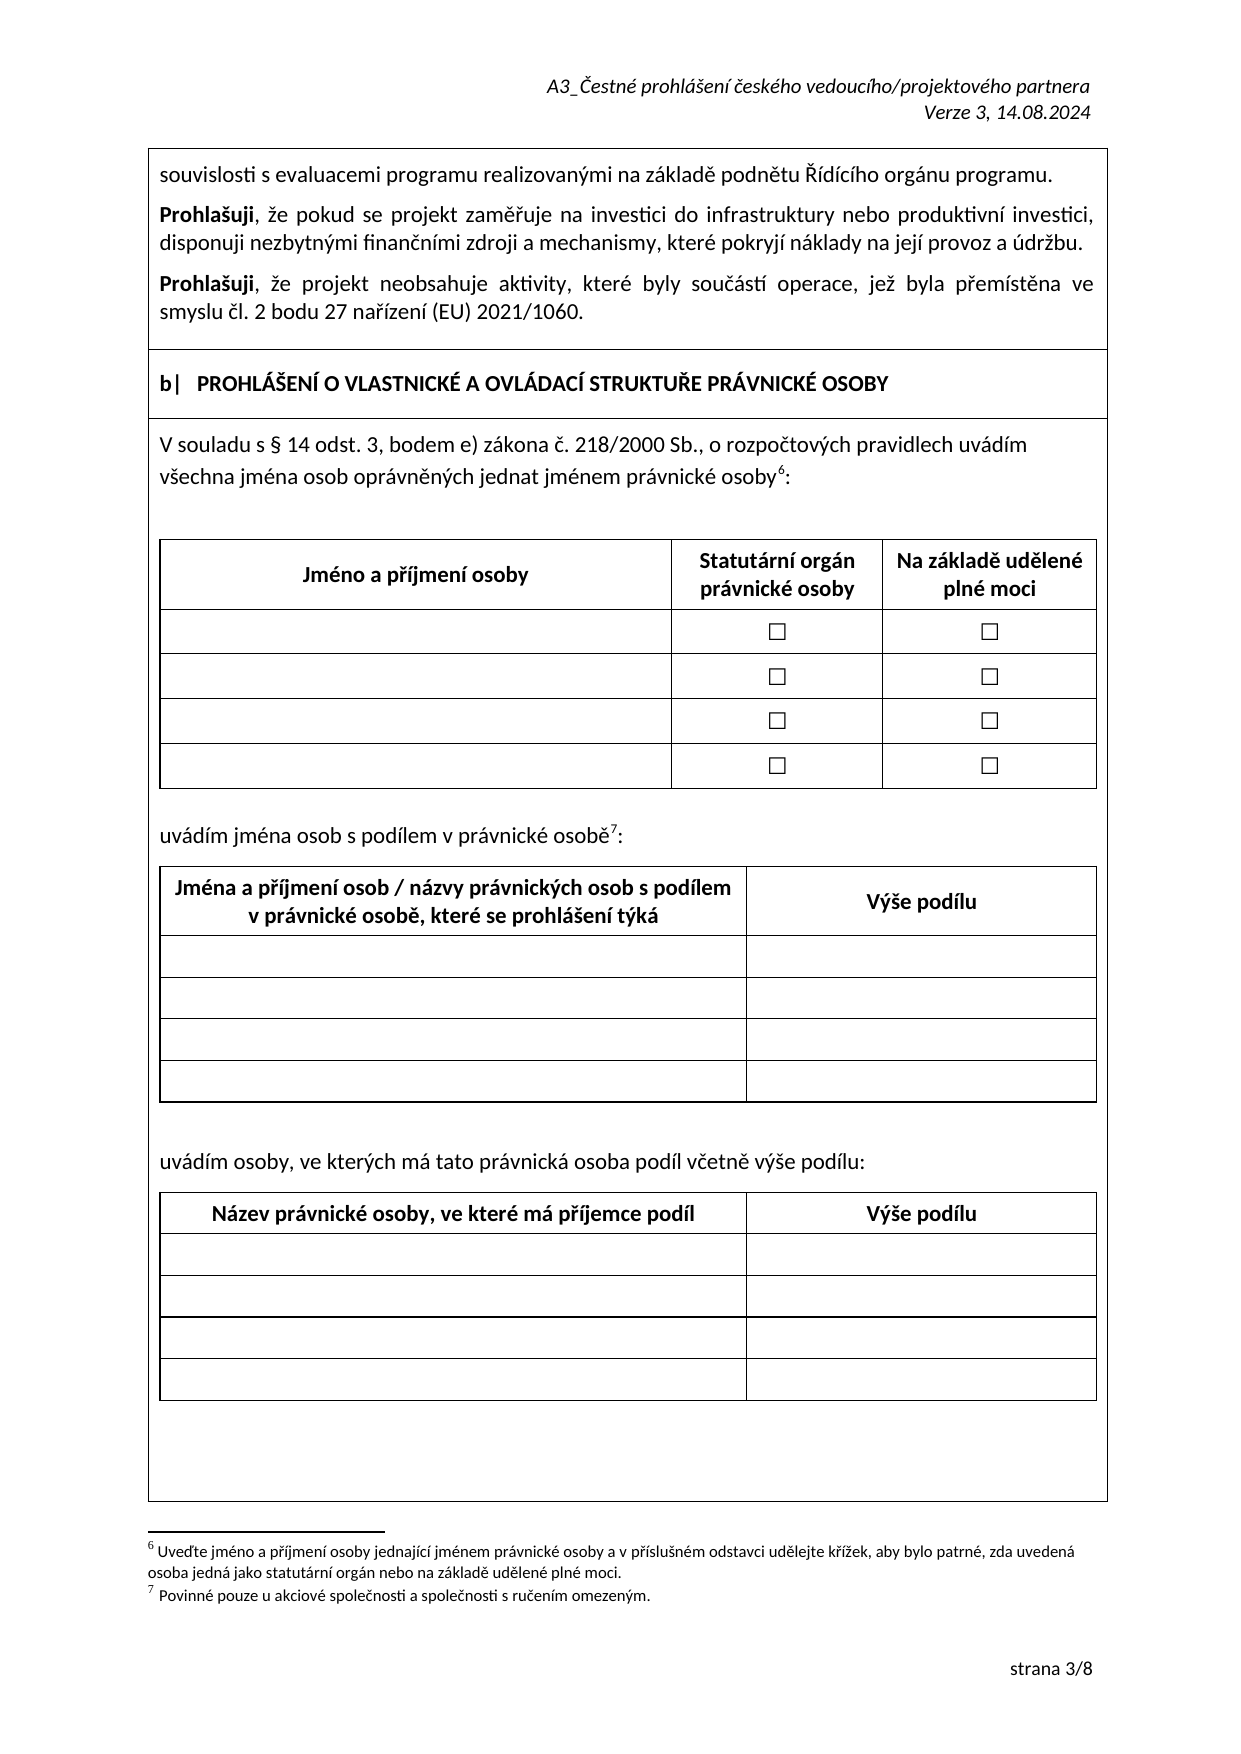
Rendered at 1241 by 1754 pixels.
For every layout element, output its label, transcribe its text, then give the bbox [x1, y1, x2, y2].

table_cell PROHLÁŠENÍ O VLASTNICKÉ A OVLÁDACÍ STRUKTUŘE PRÁVNICKÉ OSOBY [149, 350, 1107, 417]
table_cell V souladu s § 14 odst. 3, bodem e) zákona č. 218/2000 Sb., o rozpočtových pravidlech uvádím všechna jména osob oprávněných jednat jménem právnické osoby: uvádím jména osob s podílem v právnické osobě: uvádím osoby, ve kterých má tato právnická osoba podíl včetně výše podílu: [149, 419, 1107, 1501]
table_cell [149, 149, 1107, 349]
